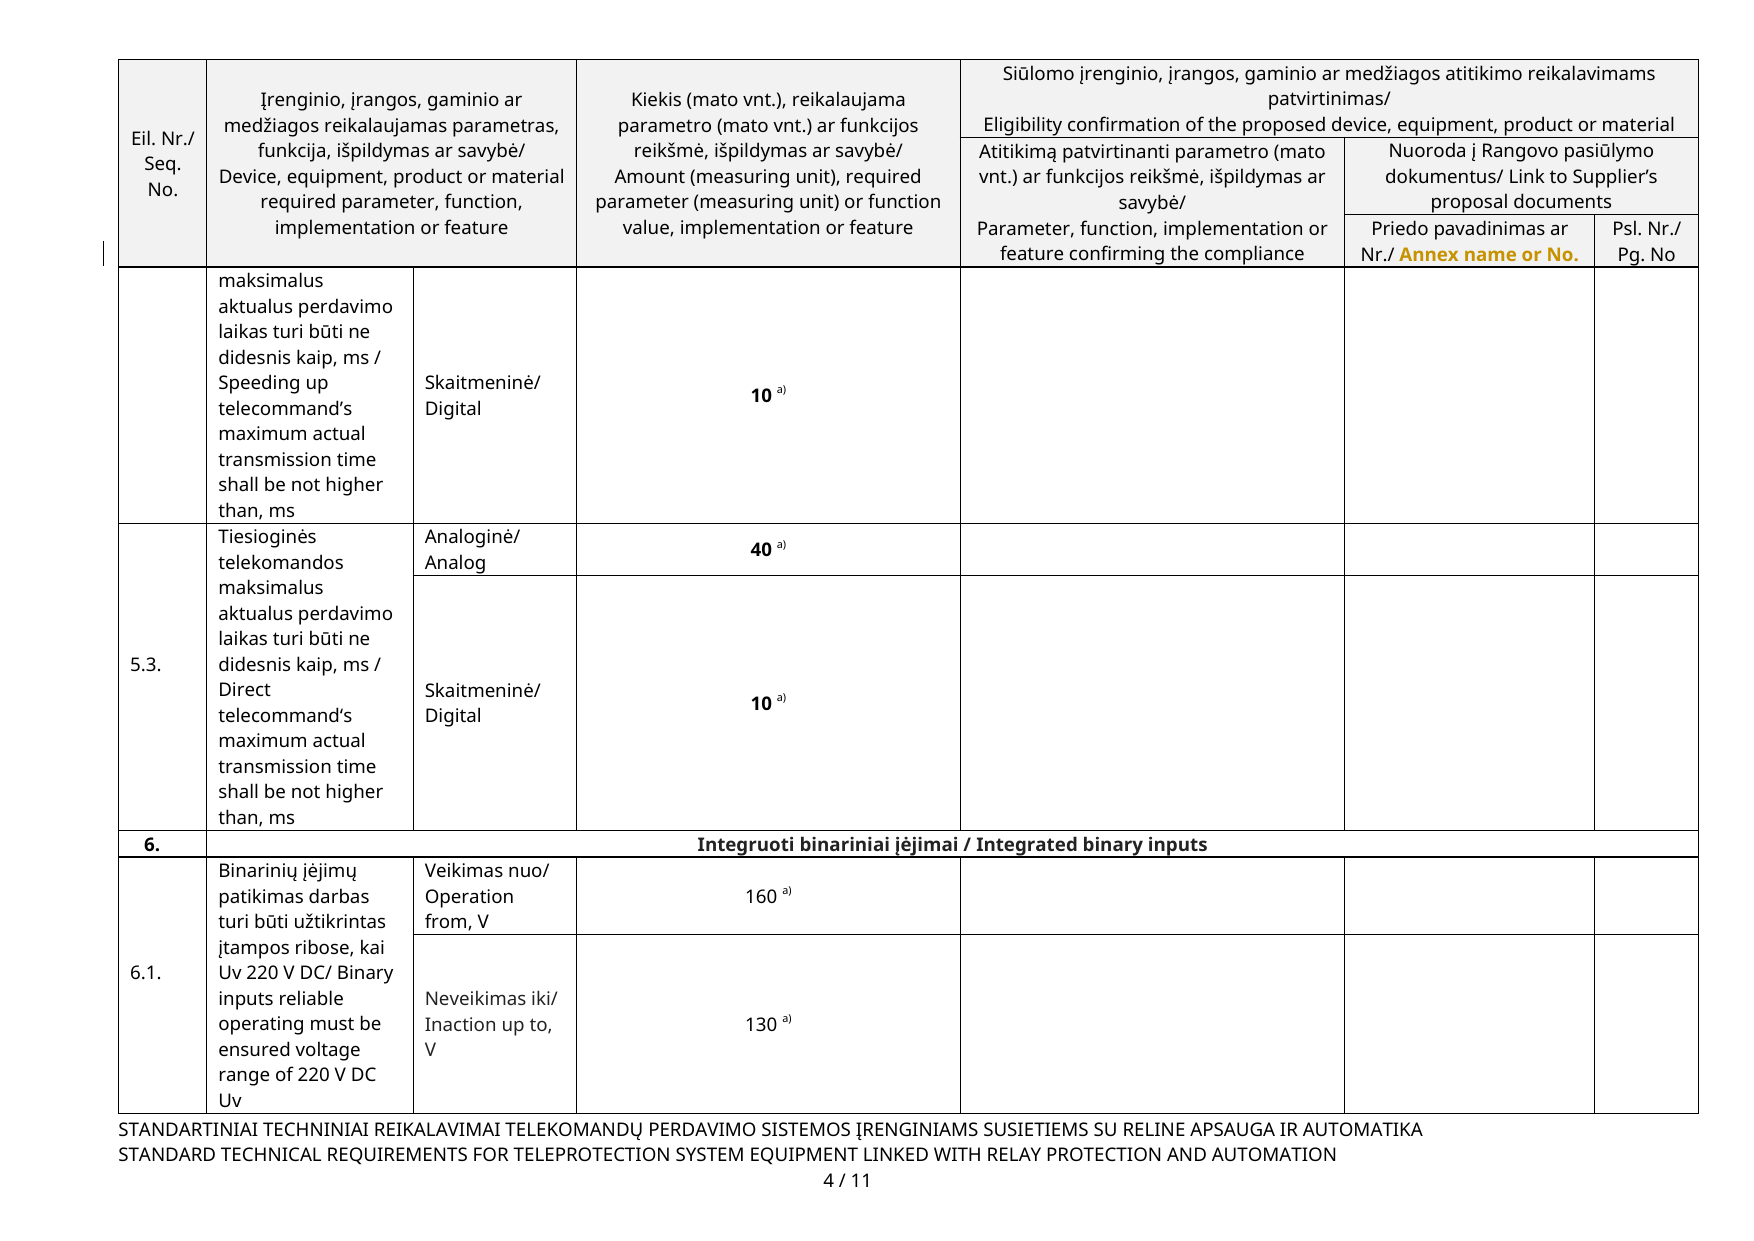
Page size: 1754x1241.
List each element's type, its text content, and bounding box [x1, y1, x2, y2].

table_cell [1345, 935, 1594, 1113]
table_cell Veikimas nuo/ Operation from, V [414, 858, 576, 934]
table_cell 160 a) [577, 858, 960, 934]
table_cell 130 a) [577, 935, 960, 1113]
table_cell Neveikimas iki/ Inaction up to, V [414, 935, 576, 1113]
table_cell Atitikimą patvirtinanti parametro (mato vnt.) ar funkcijos reikšmė, išpildymas ar savybė/ Parameter, function, implementation or feature confirming the compliance [961, 138, 1344, 266]
table_cell [961, 935, 1344, 1113]
table_cell Integruoti binariniai įėjimai / Integrated binary inputs [207, 831, 1698, 856]
table_cell [961, 858, 1344, 934]
table_cell [1595, 576, 1698, 830]
table_cell [1595, 524, 1698, 575]
table_header Kiekis (mato vnt.), reikalaujama parametro (mato vnt.) ar funkcijos reikšmė, išpildymas ar savybė/ Amount (measuring unit), required parameter (measuring unit) or function value, implementation or feature [577, 60, 960, 266]
table_cell [1595, 268, 1698, 523]
table_cell [961, 268, 1344, 523]
table_header Įrenginio, įrangos, gaminio ar medžiagos reikalaujamas parametras, funkcija, išpildymas ar savybė/ Device, equipment, product or material required parameter, function, implementation or feature [207, 60, 576, 266]
table_cell Skaitmeninė/ Digital [414, 576, 576, 830]
table_cell Priedo pavadinimas ar Nr./ Annex name or No. [1345, 215, 1594, 266]
table_cell [961, 576, 1344, 830]
table_cell Skaitmeninė/ Digital [414, 268, 576, 523]
table_header Siūlomo įrenginio, įrangos, gaminio ar medžiagos atitikimo reikalavimams patvirtinimas/ Eligibility confirmation of the proposed device, equipment, product or material [961, 60, 1698, 137]
table_cell Binarinių įėjimų patikimas darbas turi būti užtikrintas įtampos ribose, kai Uv 220 V DC/ Binary inputs reliable operating must be ensured voltage range of 220 V DC Uv [207, 858, 413, 1113]
table_cell [1345, 268, 1594, 523]
table_cell [1345, 858, 1594, 934]
table_cell [1345, 524, 1594, 575]
table_cell [119, 524, 206, 830]
table_cell 10 a) [577, 268, 960, 523]
table_cell [119, 268, 206, 523]
table_cell Nuoroda į Rangovo pasiūlymo dokumentus/ Link to Supplier’s proposal documents [1345, 138, 1698, 214]
table_header Eil. Nr./ Seq. No. [119, 60, 206, 266]
table_cell 10 a) [577, 576, 960, 830]
table_cell Psl. Nr./ Pg. No [1595, 215, 1698, 266]
table_cell Analoginė/ Analog [414, 524, 576, 575]
table_cell 40 a) [577, 524, 960, 575]
table_cell [1595, 858, 1698, 934]
table_cell [119, 831, 206, 856]
table_cell [119, 858, 206, 1113]
table_cell Tiesioginės telekomandos maksimalus aktualus perdavimo laikas turi būti ne didesnis kaip, ms / Direct telecommand‘s maximum actual transmission time shall be not higher than, ms [207, 524, 413, 830]
table_cell [1595, 935, 1698, 1113]
table_cell [961, 524, 1344, 575]
table_cell [1345, 576, 1594, 830]
